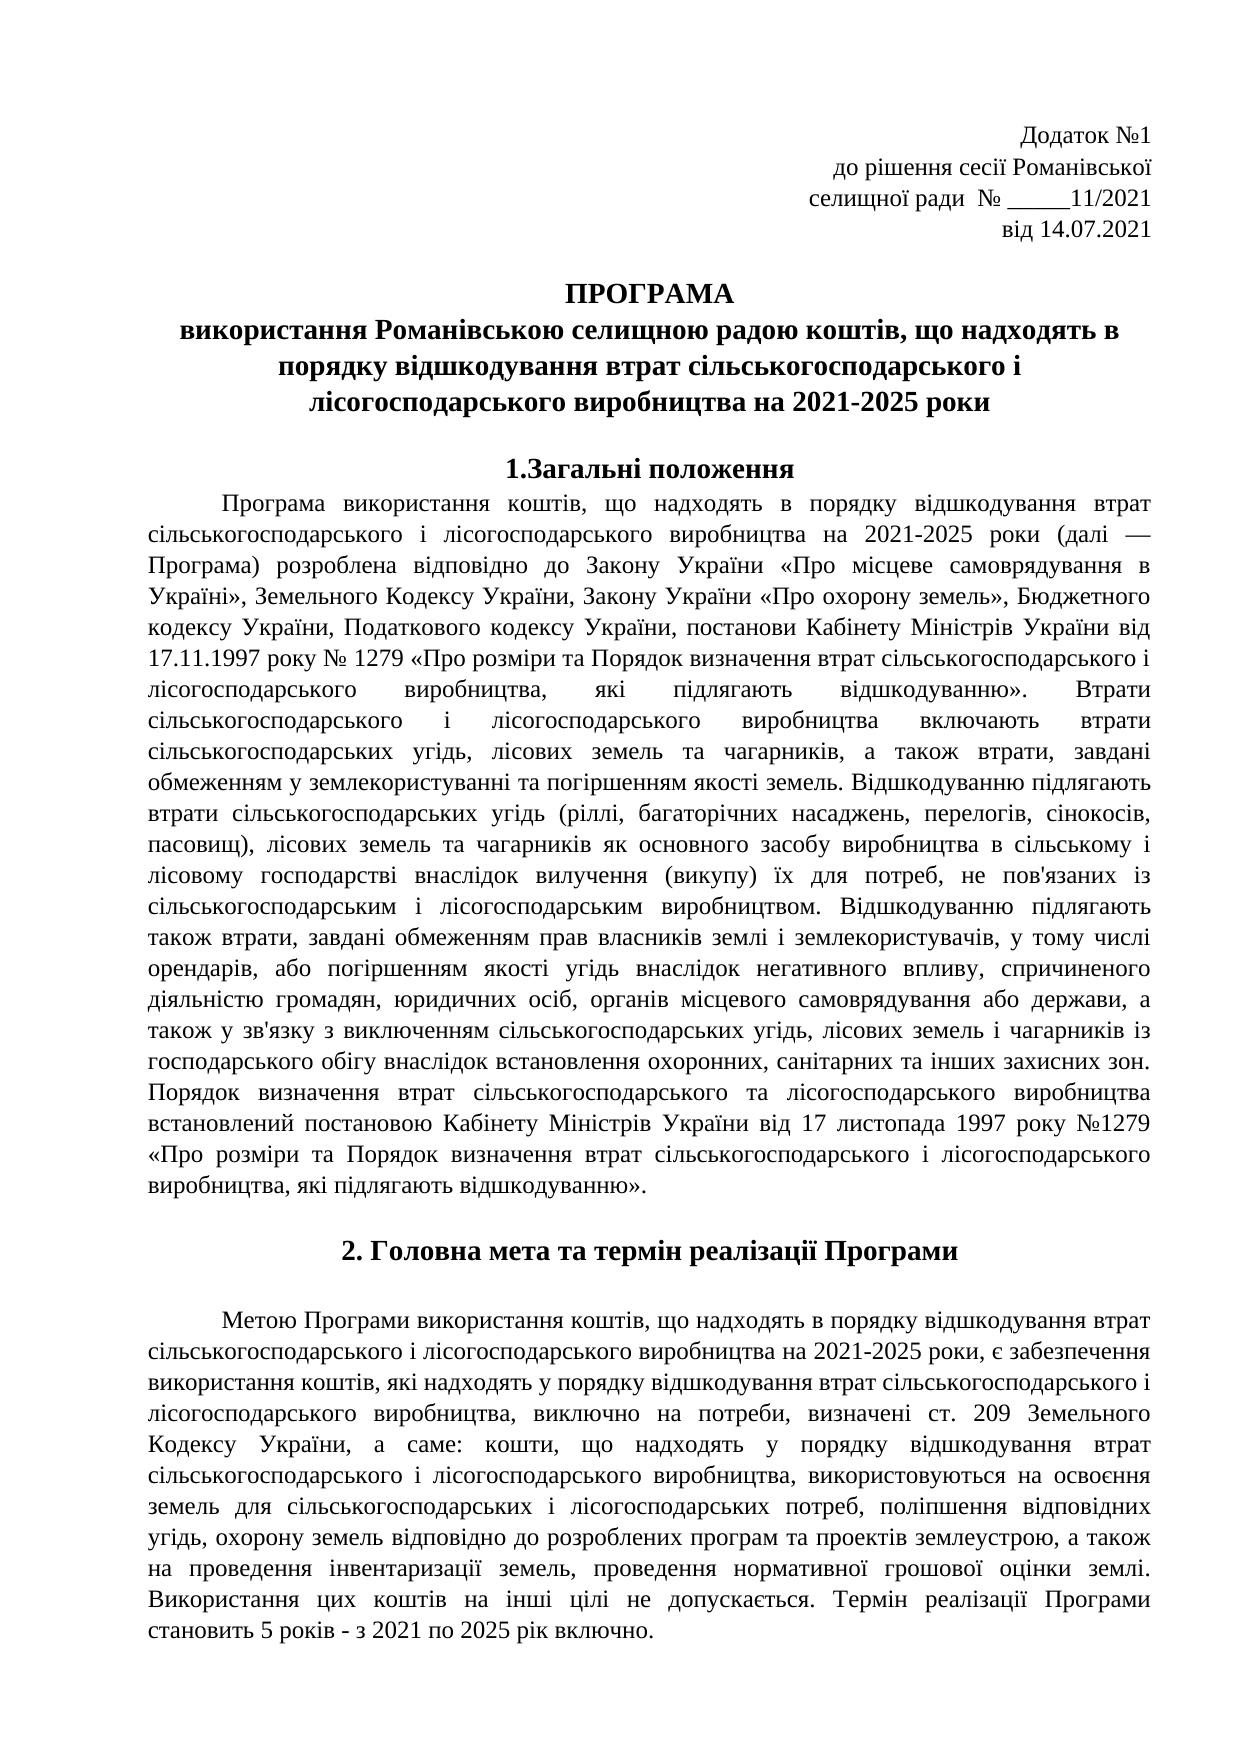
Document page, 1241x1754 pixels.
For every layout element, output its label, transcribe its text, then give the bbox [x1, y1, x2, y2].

text ПРОГРАМА [148, 276, 1152, 309]
text до рішення сесії Романівської [148, 152, 1152, 180]
text використання Романівською селищною радою коштів, що надходять в [148, 312, 1152, 346]
text порядку відшкодування втрат сільськогосподарського і лісогосподарського виробництва на 2021-2025 роки [148, 348, 1152, 418]
text від 14.07.2021 [148, 214, 1152, 242]
text Метою Програми використання коштів, що надходять в порядку відшкодування втрат сільськогосподарського і лісогосподарського виробництва на 2021-2025 роки, є забезпечення використання коштів, які надходять у порядку відшкодування втрат сільськогосподарського і лісогосподарського виробництва, виключно на потреби, визначені ст. 209 Земельного Кодексу України, а саме: кошти, що надходять у порядку відшкодування втрат сільськогосподарського і лісогосподарського виробництва, використовуються на освоєння земель для сільськогосподарських і лісогосподарських потреб, поліпшення відповідних угідь, охорону земель відповідно до розроблених програм та проектів землеустрою, а також на проведення інвентаризації земель, проведення нормативної грошової оцінки землі. Використання цих коштів на інші цілі не допускається. Термін реалізації Програми становить 5 років - з 2021 по 2025 рік включно. [148, 1305, 1152, 1644]
text 1.Загальні положення [148, 451, 1152, 485]
text селищної ради № _____11/2021 [148, 183, 1152, 211]
text 2. Головна мета та термін реалізації Програми [148, 1233, 1152, 1266]
text Додаток №1 [148, 121, 1152, 149]
text Програма використання коштів, що надходять в порядку відшкодування втрат сільськогосподарського і лісогосподарського виробництва на 2021-2025 роки (далі — Програма) розроблена відповідно до Закону України «Про місцеве самоврядування в Україні», Земельного Кодексу України, Закону України «Про охорону земель», Бюджетного кодексу України, Податкового кодексу України, постанови Кабінету Міністрів України від 17.11.1997 року № 1279 «Про розміри та Порядок визначення втрат сільськогосподарського і лісогосподарського виробництва, які підлягають відшкодуванню». Втрати сільськогосподарського і лісогосподарського виробництва включають втрати сільськогосподарських угідь, лісових земель та чагарників, а також втрати, завдані обмеженням у землекористуванні та погіршенням якості земель. Відшкодуванню підлягають втрати сільськогосподарських угідь (ріллі, багаторічних насаджень, перелогів, сінокосів, пасовищ), лісових земель та чагарників як основного засобу виробництва в сільському і лісовому господарстві внаслідок вилучення (викупу) їх для потреб, не пов'язаних із сільськогосподарським і лісогосподарським виробництвом. Відшкодуванню підлягають також втрати, завдані обмеженням прав власників землі і землекористувачів, у тому числі орендарів, або погіршенням якості угідь внаслідок негативного впливу, спричиненого діяльністю громадян, юридичних осіб, органів місцевого самоврядування або держави, а також у зв'язку з виключенням сільськогосподарських угідь, лісових земель і чагарників із господарського обігу внаслідок встановлення охоронних, санітарних та інших захисних зон. Порядок визначення втрат сільськогосподарського та лісогосподарського виробництва встановлений постановою Кабінету Міністрів України від 17 листопада 1997 року №1279 «Про розміри та Порядок визначення втрат сільськогосподарського і лісогосподарського виробництва, які підлягають відшкодуванню». [148, 488, 1152, 1199]
